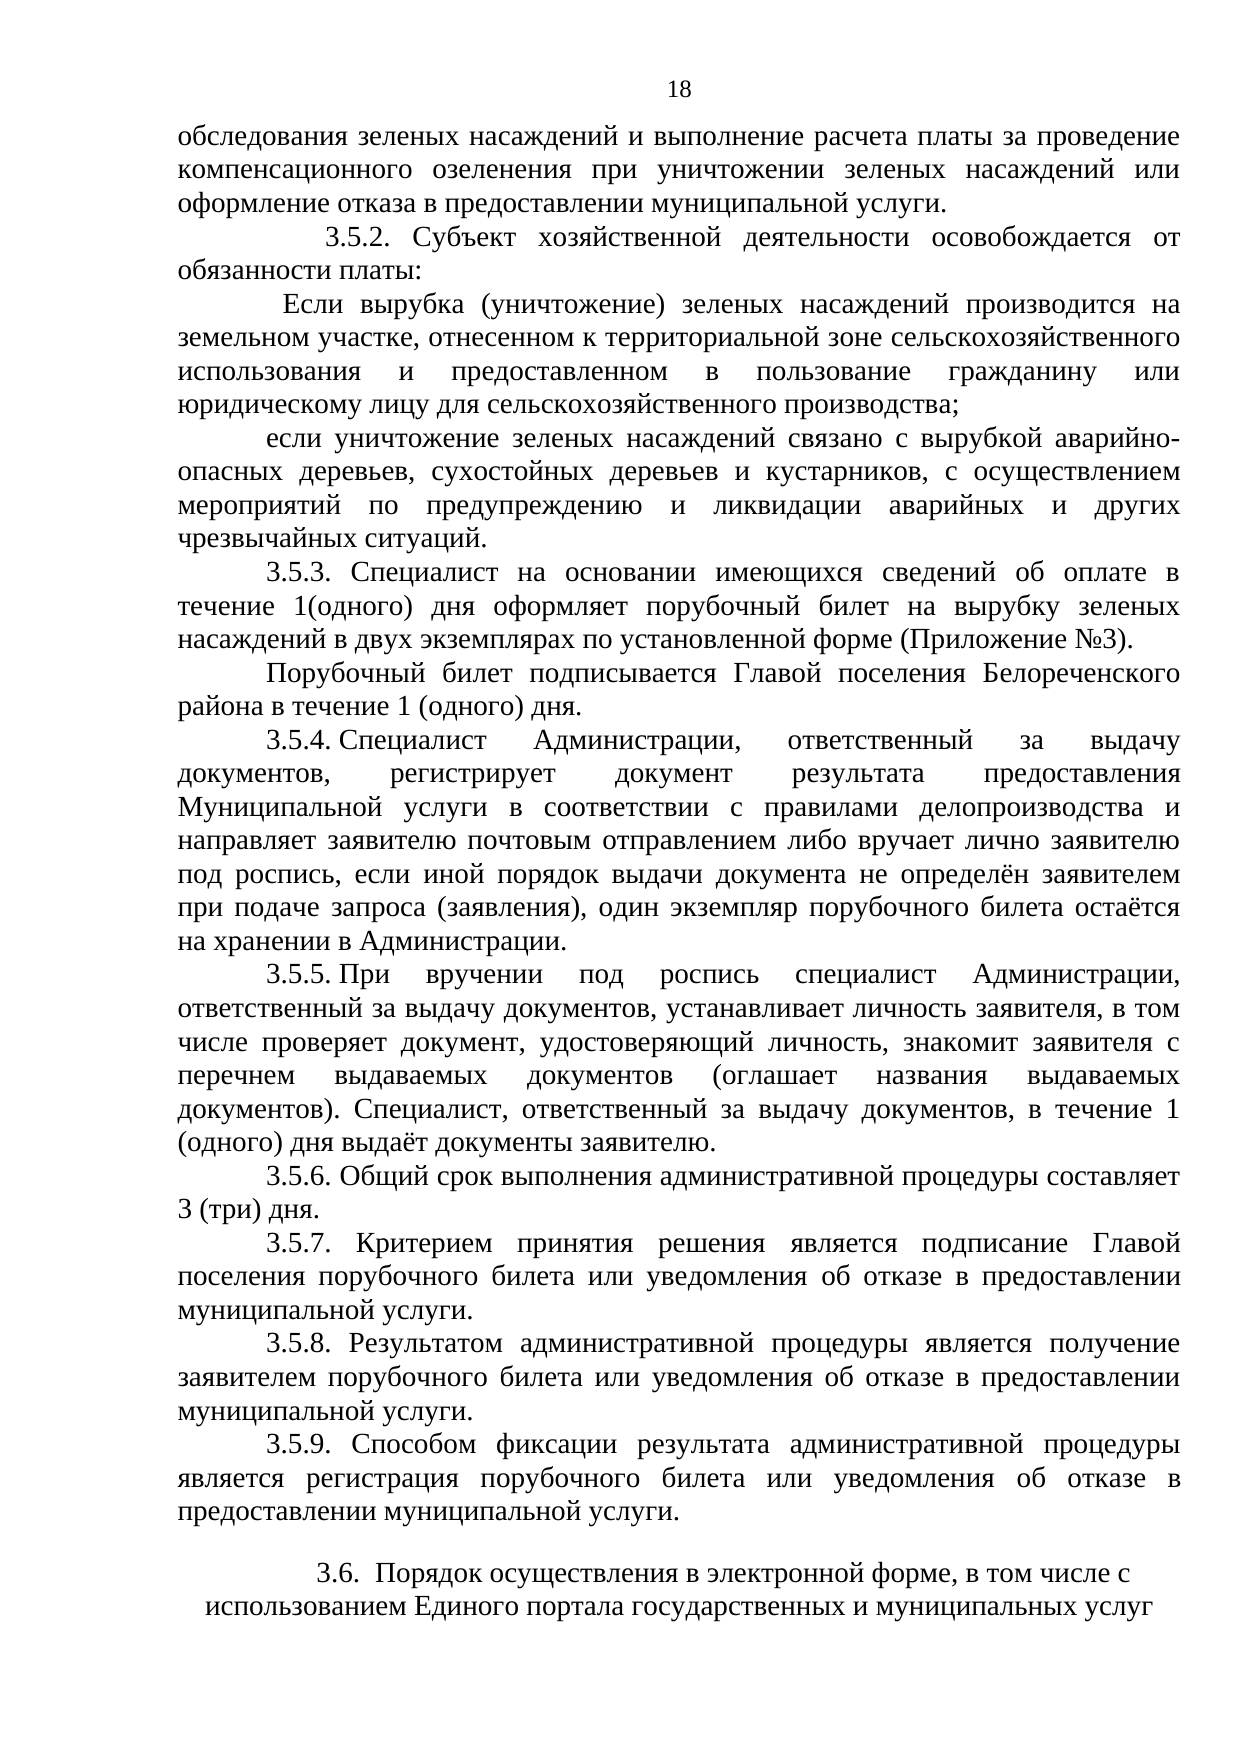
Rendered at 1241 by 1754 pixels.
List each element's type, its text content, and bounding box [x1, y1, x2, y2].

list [177, 1555, 1181, 1622]
text 3.5.4. Специалист Администрации, ответственный за выдачу документов, регистрирует документ результата предоставления Муниципальной услуги в соответствии с правилами делопроизводства и направляет заявителю почтовым отправлением либо вручает лично заявителю под роспись, если иной порядок выдачи документа не определён заявителем при подаче запроса (заявления), один экземпляр порубочного билета остаётся на хранении в Администрации. [177, 722, 1181, 957]
text Порубочный билет подписывается Главой поселения Белореченского района в течение 1 (одного) дня. [177, 655, 1181, 722]
text 3.5.2. Субъект хозяйственной деятельности осовобождается от обязанности платы: [177, 219, 1181, 286]
text 3.5.7. Критерием принятия решения является подписание Главой поселения порубочного билета или уведомления об отказе в предоставлении муниципальной услуги. [177, 1225, 1181, 1326]
text Если вырубка (уничтожение) зеленых насаждений производится на земельном участке, отнесенном к территориальной зоне сельскохозяйственного использования и предоставленном в пользование гражданину или юридическому лицу для сельскохозяйственного производства; [177, 286, 1181, 420]
text 3.5.9. Способом фиксации результата административной процедуры является регистрация порубочного билета или уведомления об отказе в предоставлении муниципальной услуги. [177, 1426, 1181, 1527]
text 3.5.8. Результатом административной процедуры является получение заявителем порубочного билета или уведомления об отказе в предоставлении муниципальной услуги. [177, 1326, 1181, 1426]
text 3.5.3. Специалист на основании имеющихся сведений об оплате в течение 1(одного) дня оформляет порубочный билет на вырубку зеленых насаждений в двух экземплярах по установленной форме (Приложение №3). [177, 554, 1181, 655]
text если уничтожение зеленых насаждений связано с вырубкой аварийно-опасных деревьев, сухостойных деревьев и кустарников, с осуществлением мероприятий по предупреждению и ликвидации аварийных и других чрезвычайных ситуаций. [177, 420, 1181, 554]
text 3.5.6. Общий срок выполнения административной процедуры составляет 3 (три) дня. [177, 1158, 1181, 1225]
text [177, 118, 1181, 219]
text 3.5.5. При вручении под роспись специалист Администрации, ответственный за выдачу документов, устанавливает личность заявителя, в том числе проверяет документ, удостоверяющий личность, знакомит заявителя с перечнем выдаваемых документов (оглашает названия выдаваемых документов). Специалист, ответственный за выдачу документов, в течение 1 (одного) дня выдаёт документы заявителю. [177, 957, 1181, 1158]
